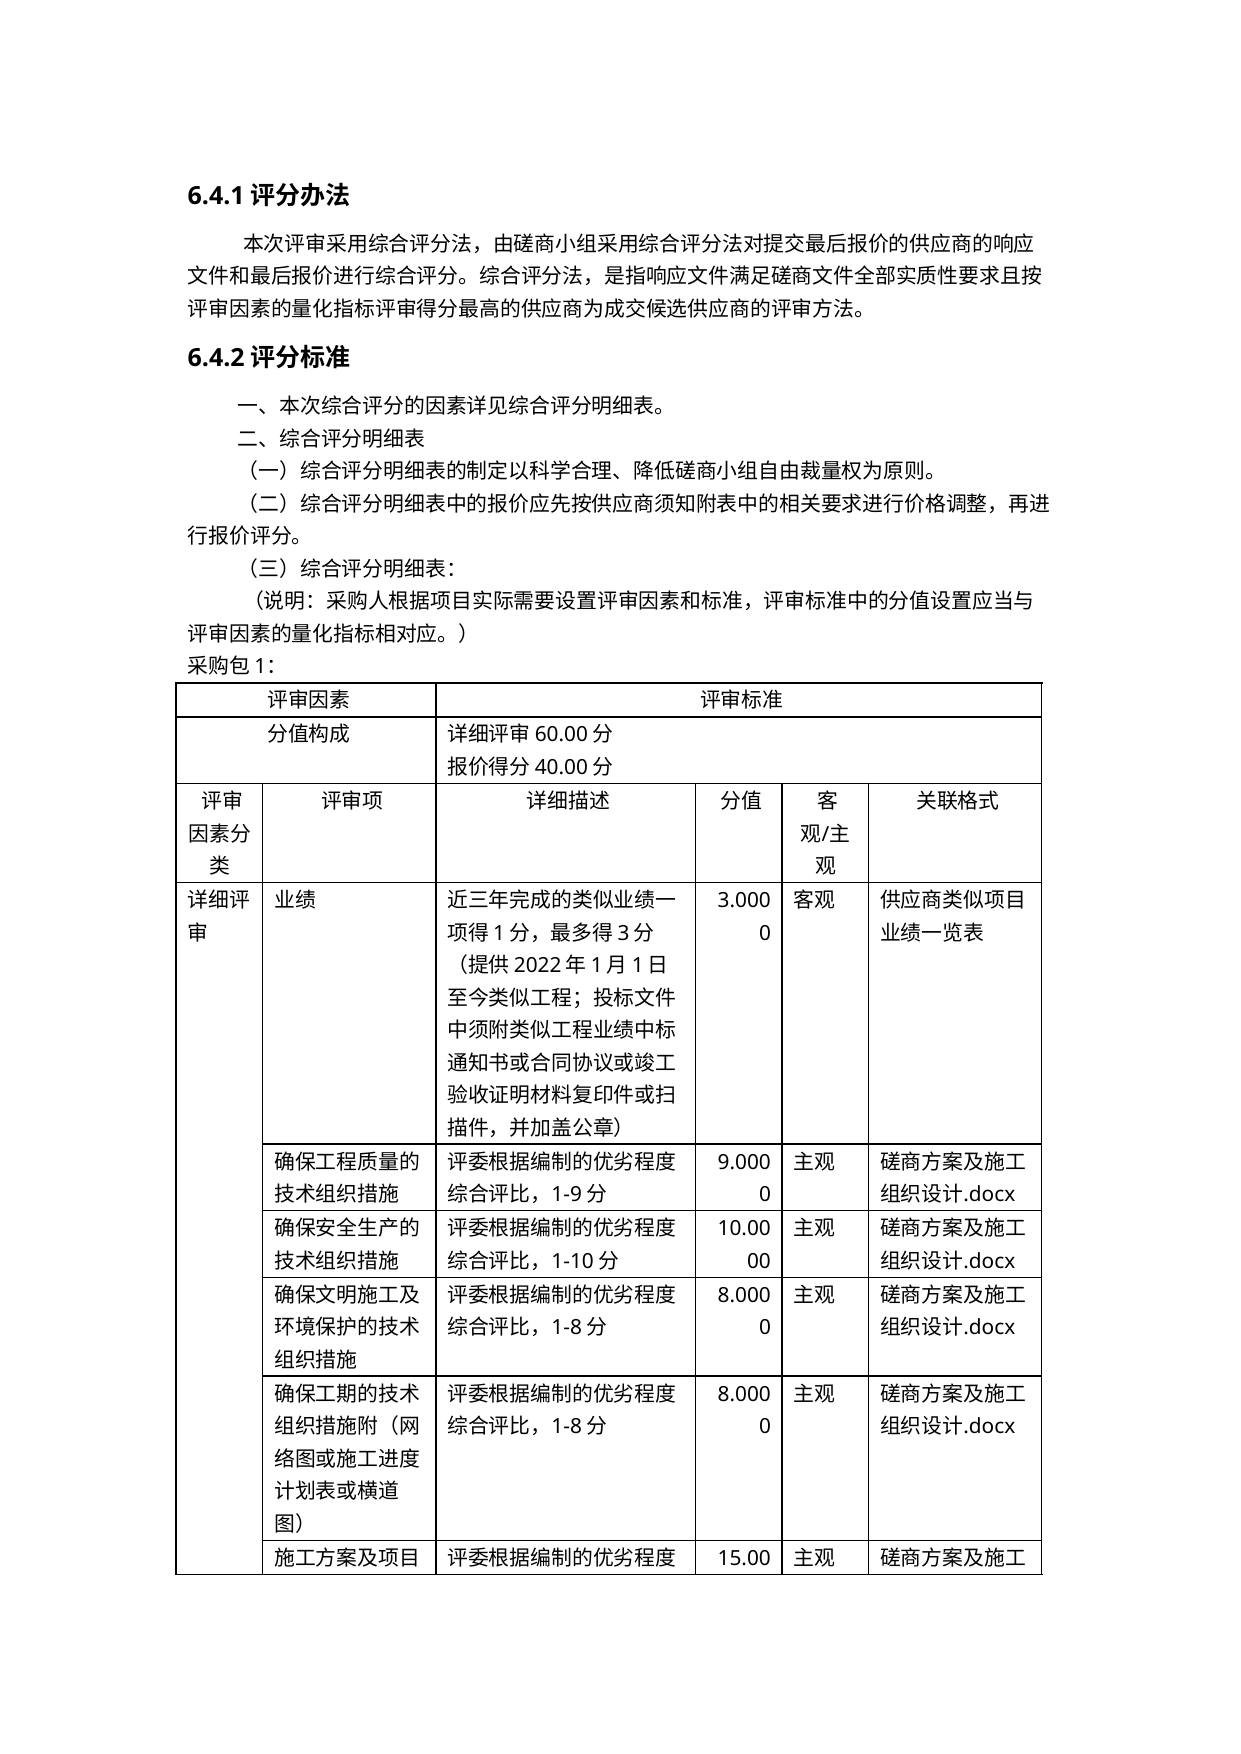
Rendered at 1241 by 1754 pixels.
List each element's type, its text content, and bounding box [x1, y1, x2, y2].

table_cell 详细评审60.00分 报价得分40.00分 [437, 718, 1041, 783]
table_cell 主观 [783, 1211, 868, 1276]
table_cell 3.0000 [696, 883, 781, 1143]
table_cell 近三年完成的类似业绩一项得1分，最多得3分（提供2022年1月1日至今类似工程；投标文件中须附类似工程业绩中标通知书或合同协议或竣工验收证明材料复印件或扫描件，并加盖公章） [437, 883, 695, 1143]
text 二、综合评分明细表 [187, 422, 1053, 454]
text （一）综合评分明细表的制定以科学合理、降低磋商小组自由裁量权为原则。 [187, 454, 1053, 487]
table_header 评审因素 [177, 684, 435, 716]
table_cell 客观 [783, 883, 868, 1143]
table_cell 磋商方案及施工组织设计.docx [869, 1377, 1041, 1539]
table_cell 分值 [696, 784, 781, 882]
table_cell 分值构成 [177, 718, 435, 783]
table_cell 主观 [783, 1541, 868, 1573]
table_cell 供应商类似项目业绩一览表 [869, 883, 1041, 1143]
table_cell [263, 1541, 435, 1573]
text 本次评审采用综合评分法，由磋商小组采用综合评分法对提交最后报价的供应商的响应文件和最后报价进行综合评分。综合评分法，是指响应文件满足磋商文件全部实质性要求且按评审因素的量化指标评审得分最高的供应商为成交候选供应商的评审方法。 [187, 227, 1053, 324]
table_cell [869, 1541, 1041, 1573]
table_cell 业绩 [263, 883, 435, 1143]
table_cell 主观 [783, 1145, 868, 1210]
table_cell 主观 [783, 1278, 868, 1375]
table_cell 8.0000 [696, 1278, 781, 1375]
table_cell 评审项 [263, 784, 435, 882]
text 6.4.2评分标准 [187, 324, 1053, 389]
table_cell 磋商方案及施工组织设计.docx [869, 1211, 1041, 1276]
table_cell 评委根据编制的优劣程度综合评比，1-9分 [437, 1145, 695, 1210]
table_cell 详细描述 [437, 784, 695, 882]
table_cell 10.0000 [696, 1211, 781, 1276]
table_cell 评委根据编制的优劣程度综合评比，1-8分 [437, 1377, 695, 1539]
text 一、本次综合评分的因素详见综合评分明细表。 [187, 389, 1053, 422]
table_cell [437, 1541, 695, 1573]
table_cell 9.0000 [696, 1145, 781, 1210]
table_cell 磋商方案及施工组织设计.docx [869, 1278, 1041, 1375]
table_cell 主观 [783, 1377, 868, 1539]
table_cell 关联格式 [869, 784, 1041, 882]
table_cell 确保文明施工及环境保护的技术组织措施 [263, 1278, 435, 1375]
text （说明：采购人根据项目实际需要设置评审因素和标准，评审标准中的分值设置应当与评审因素的量化指标相对应。） [187, 584, 1053, 649]
text 6.4.1评分办法 [187, 162, 1053, 227]
table_cell 15.0000 [696, 1541, 781, 1573]
table_header 评审标准 [437, 684, 1041, 716]
table_cell 确保安全生产的技术组织措施 [263, 1211, 435, 1276]
table_cell 详细评审 [177, 883, 262, 1573]
table_cell 评审因素分类 [177, 784, 262, 882]
table_cell 确保工期的技术组织措施附（网络图或施工进度计划表或横道图） [263, 1377, 435, 1539]
text 采购包1： [187, 649, 1053, 682]
table_cell 评委根据编制的优劣程度综合评比，1-8分 [437, 1278, 695, 1375]
table_cell 评委根据编制的优劣程度综合评比，1-10分 [437, 1211, 695, 1276]
table_cell 8.0000 [696, 1377, 781, 1539]
table_cell 磋商方案及施工组织设计.docx [869, 1145, 1041, 1210]
table_cell 客观/主观 [783, 784, 868, 882]
table_cell 确保工程质量的技术组织措施 [263, 1145, 435, 1210]
text （二）综合评分明细表中的报价应先按供应商须知附表中的相关要求进行价格调整，再进行报价评分。 [187, 487, 1053, 552]
text （三）综合评分明细表： [187, 552, 1053, 584]
